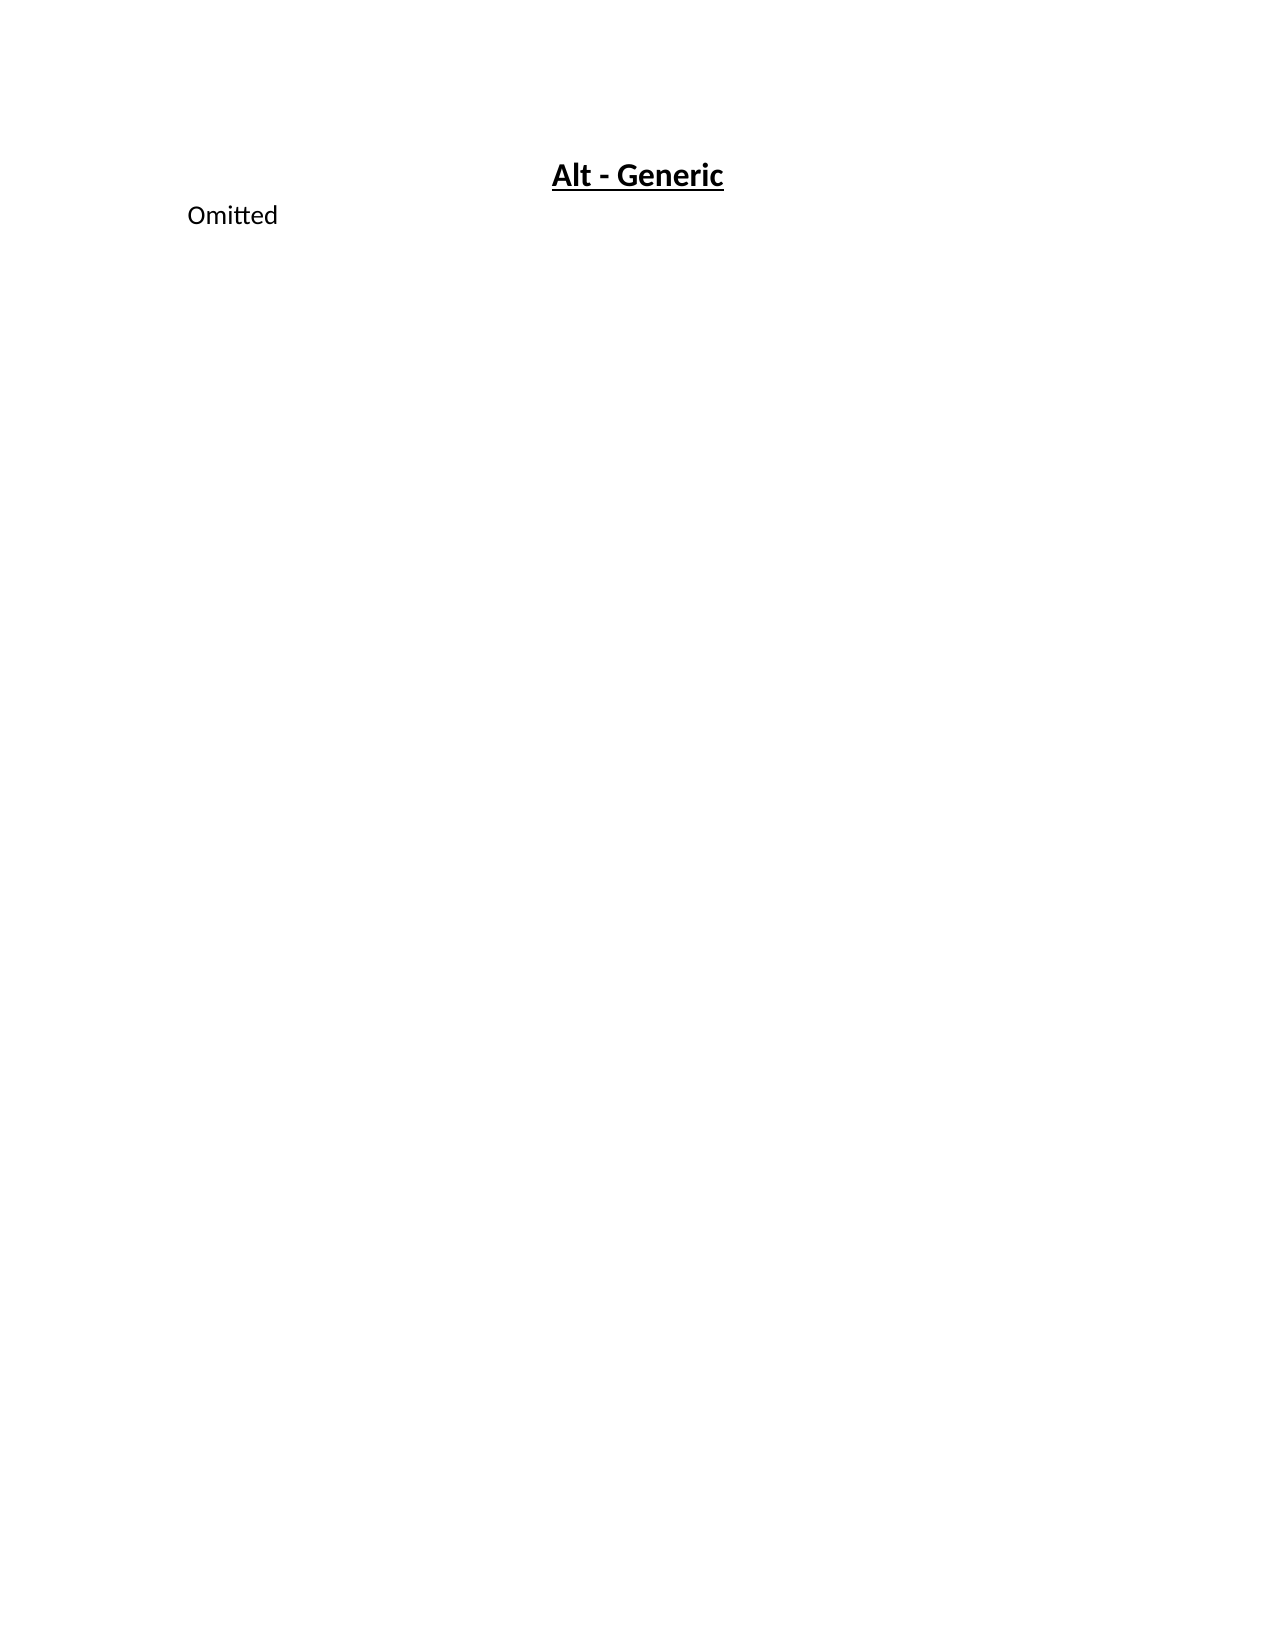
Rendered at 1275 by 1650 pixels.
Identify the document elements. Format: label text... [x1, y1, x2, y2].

text Omitted [187, 198, 1087, 231]
subtitle Alt - Generic [187, 154, 1087, 195]
